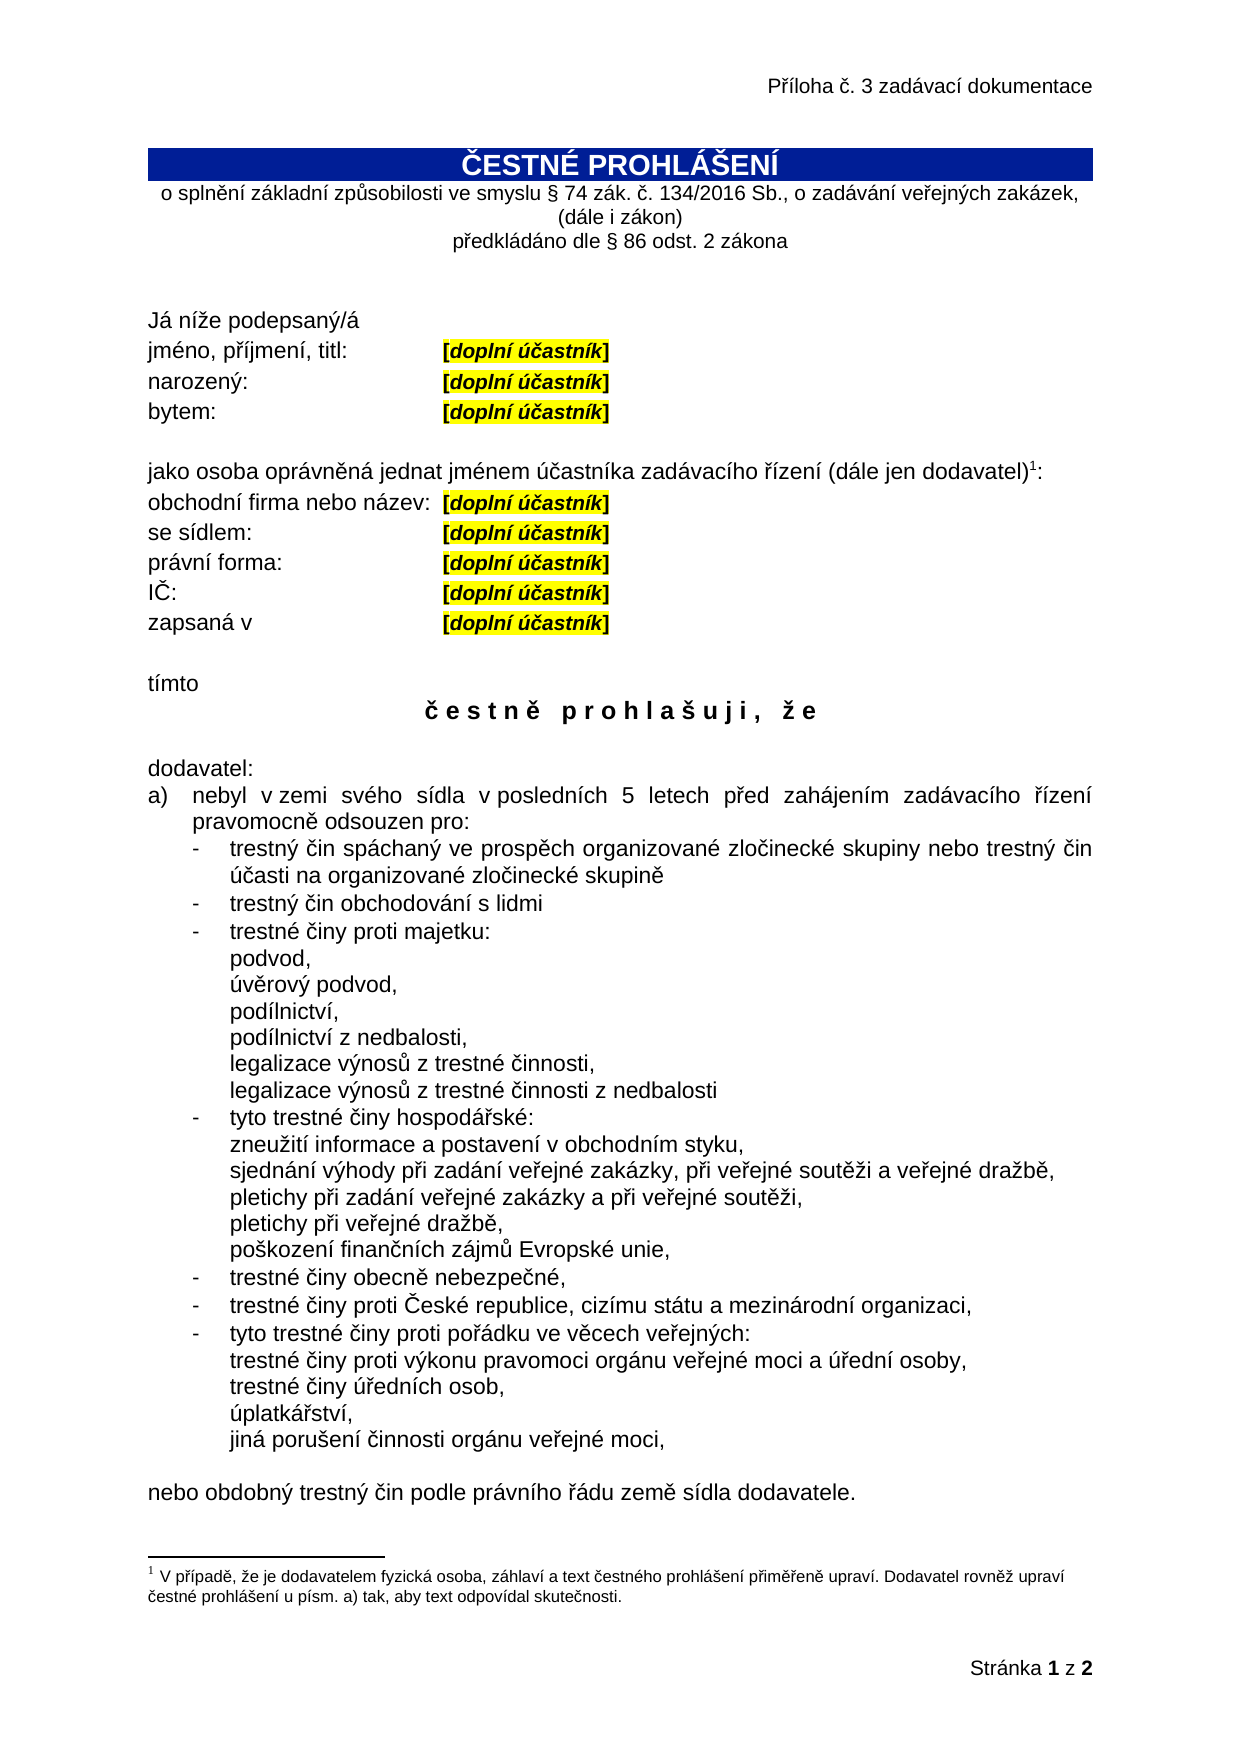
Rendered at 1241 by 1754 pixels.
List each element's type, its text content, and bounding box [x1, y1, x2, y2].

list nebyl v zemi svého sídla v posledních 5 letech před zahájením zadávacího řízení pravomocně odsouzen pro: [148, 782, 1093, 834]
text jméno, příjmení, titl: [doplní účastník] [148, 337, 1093, 364]
list trestný čin obchodování s lidmi [192, 889, 1093, 917]
list trestné činy proti České republice, cizímu státu a mezinárodní organizaci, [192, 1291, 1093, 1319]
text podílnictví, [229, 998, 1093, 1024]
text zneužití informace a postavení v obchodním styku, [229, 1131, 1093, 1157]
list trestný čin spáchaný ve prospěch organizované zločinecké skupiny nebo trestný čin účasti na organizované zločinecké skupině [192, 834, 1093, 889]
text jako osoba oprávněná jednat jménem účastníka zadávacího řízení (dále jen dodavatel): [148, 458, 1093, 484]
text nebo obdobný trestný čin podle právního řádu země sídla dodavatele. [148, 1479, 1093, 1505]
text IČ: [doplní účastník] [148, 579, 1093, 605]
text podílnictví z nedbalosti, [229, 1024, 1093, 1050]
text pletichy při zadání veřejné zakázky a při veřejné soutěži, [229, 1184, 1093, 1210]
list trestné činy proti majetku: [192, 917, 1093, 945]
text čestně prohlašuji, že [148, 696, 1093, 725]
text úvěrový podvod, [229, 971, 1093, 998]
list tyto trestné činy proti pořádku ve věcech veřejných: [192, 1319, 1093, 1347]
text trestné činy proti výkonu pravomoci orgánu veřejné moci a úřední osoby, [229, 1347, 1093, 1373]
text trestné činy úředních osob, [229, 1373, 1093, 1399]
text dodavatel: [148, 755, 1093, 782]
list trestné činy obecně nebezpečné, [192, 1263, 1093, 1291]
text předkládáno dle § 86 odst. 2 zákona [148, 229, 1093, 253]
text se sídlem: [doplní účastník] [148, 519, 1093, 545]
text úplatkářství, [229, 1399, 1093, 1426]
text poškození finančních zájmů Evropské unie, [229, 1236, 1093, 1263]
text narozený: [doplní účastník] [148, 368, 1093, 394]
text podvod, [229, 945, 1093, 971]
text obchodní firma nebo název: [doplní účastník] [148, 488, 1093, 515]
text o splnění základní způsobilosti ve smyslu § 74 zák. č. 134/2016 Sb., o zadávání veřejných zakázek, (dále i zákon) [148, 181, 1093, 229]
text sjednání výhody při zadání veřejné zakázky, při veřejné soutěži a veřejné dražbě, [229, 1157, 1093, 1184]
list tyto trestné činy hospodářské: [192, 1103, 1093, 1131]
text pletichy při veřejné dražbě, [229, 1210, 1093, 1236]
text zapsaná v [doplní účastník] [148, 609, 1093, 636]
text bytem: [doplní účastník] [148, 398, 1093, 424]
text Já níže podepsaný/á [148, 307, 1093, 333]
text legalizace výnosů z trestné činnosti, [229, 1050, 1093, 1077]
text tímto [148, 670, 1093, 696]
text jiná porušení činnosti orgánu veřejné moci, [229, 1426, 1093, 1452]
text ČESTNÉ PROHLÁŠENÍ [148, 148, 1093, 181]
text právní forma: [doplní účastník] [148, 549, 1093, 575]
text legalizace výnosů z trestné činnosti z nedbalosti [229, 1077, 1093, 1103]
